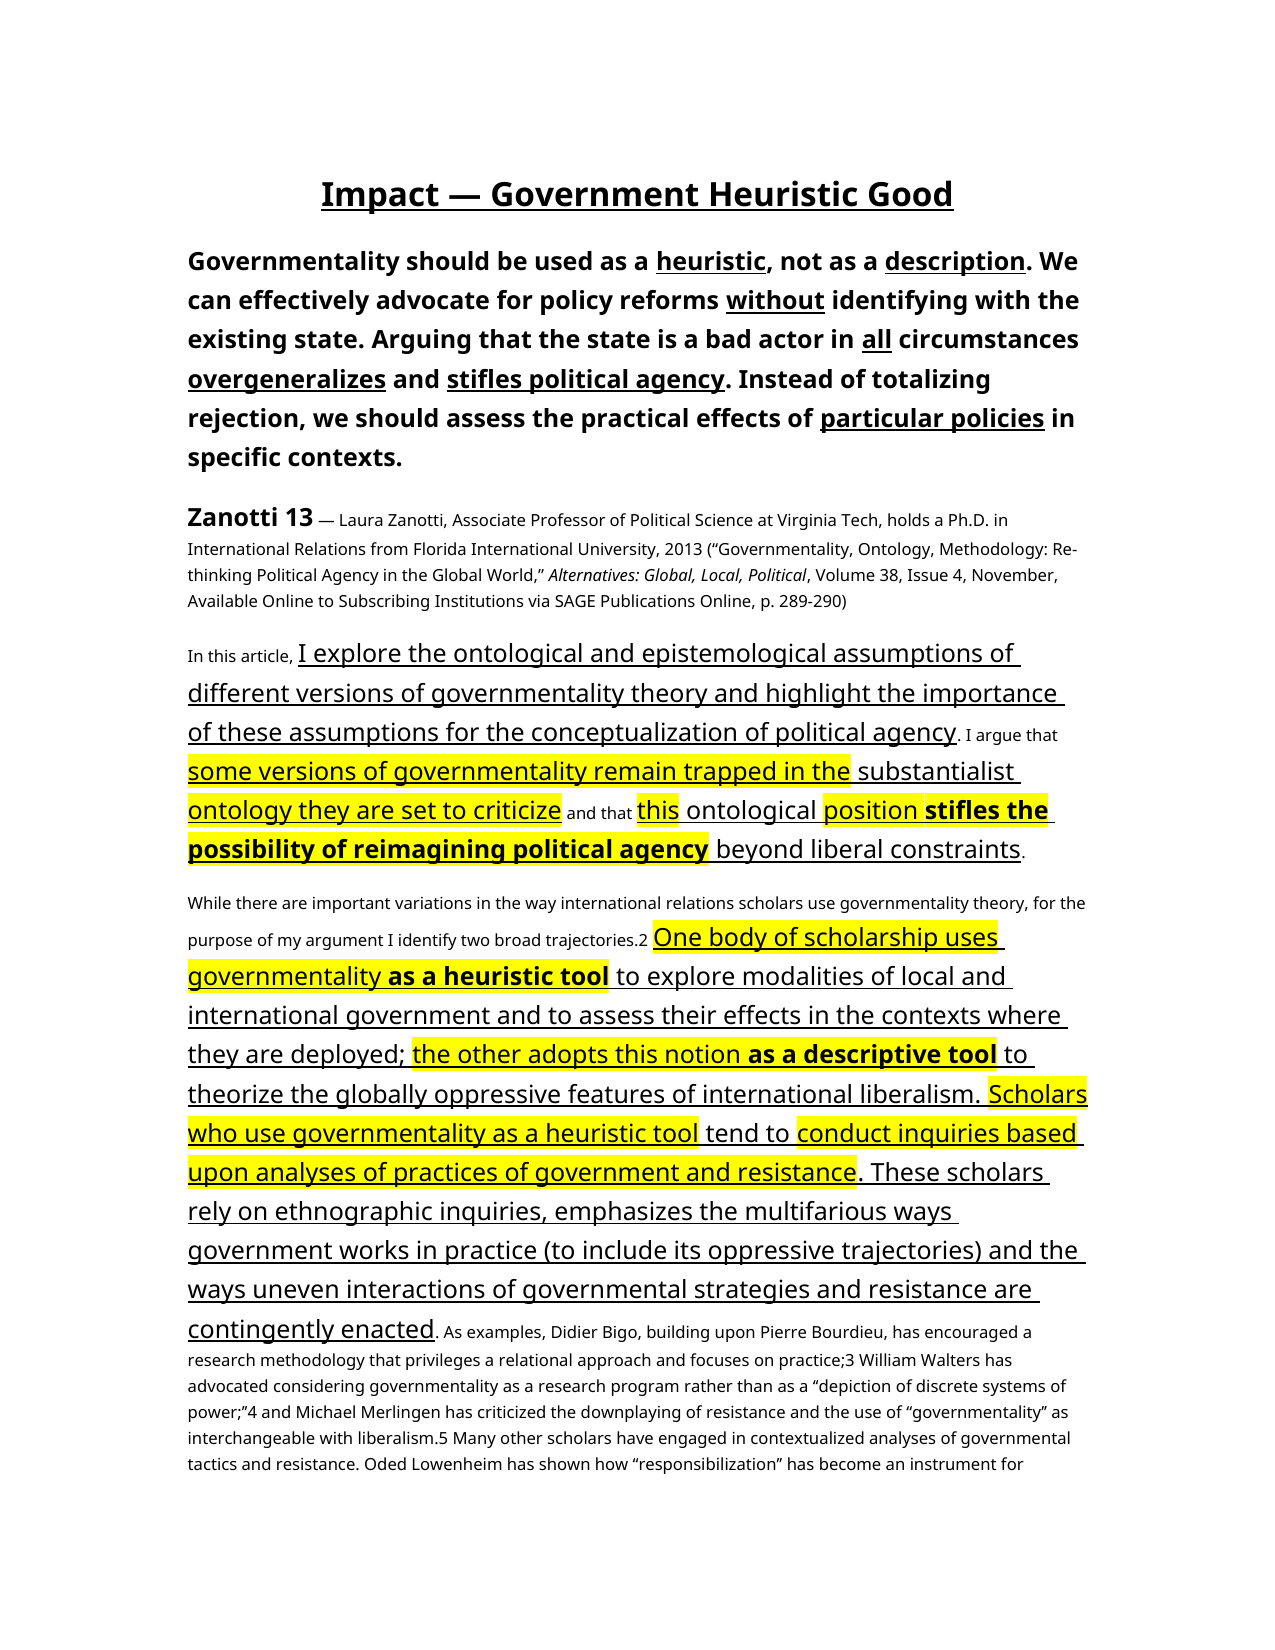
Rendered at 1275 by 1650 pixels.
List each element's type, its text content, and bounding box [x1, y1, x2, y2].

text In this article, I explore the ontological and epistemological assumptions of different versions of governmentality theory and highlight the importance of these assumptions for the conceptualization of political agency. I argue that some versions of governmentality remain trapped in the substantialist ontology they are set to criticize and that this ontological position stifles the possibility of reimagining political agency beyond liberal constraints. [187, 636, 1087, 866]
subtitle Impact — Government Heuristic Good [187, 171, 1087, 216]
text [187, 1106, 1087, 1476]
subtitle Governmentality should be used as a heuristic, not as a description. We can effectively advocate for policy reforms without identifying with the existing state. Arguing that the state is a bad actor in all circumstances overgeneralizes and stifles political agency. Instead of totalizing rejection, we should assess the practical effects of particular policies in specific contexts. [187, 244, 1087, 474]
text Zanotti 13 — Laura Zanotti, Associate Professor of Political Science at Virginia Tech, holds a Ph.D. in International Relations from Florida International University, 2013 (“Governmentality, Ontology, Methodology: Re-thinking Political Agency in the Global World,” Alternatives: Global, Local, Political, Volume 38, Issue 4, November, Available Online to Subscribing Institutions via SAGE Publications Online, p. 289-290) [187, 500, 1087, 612]
